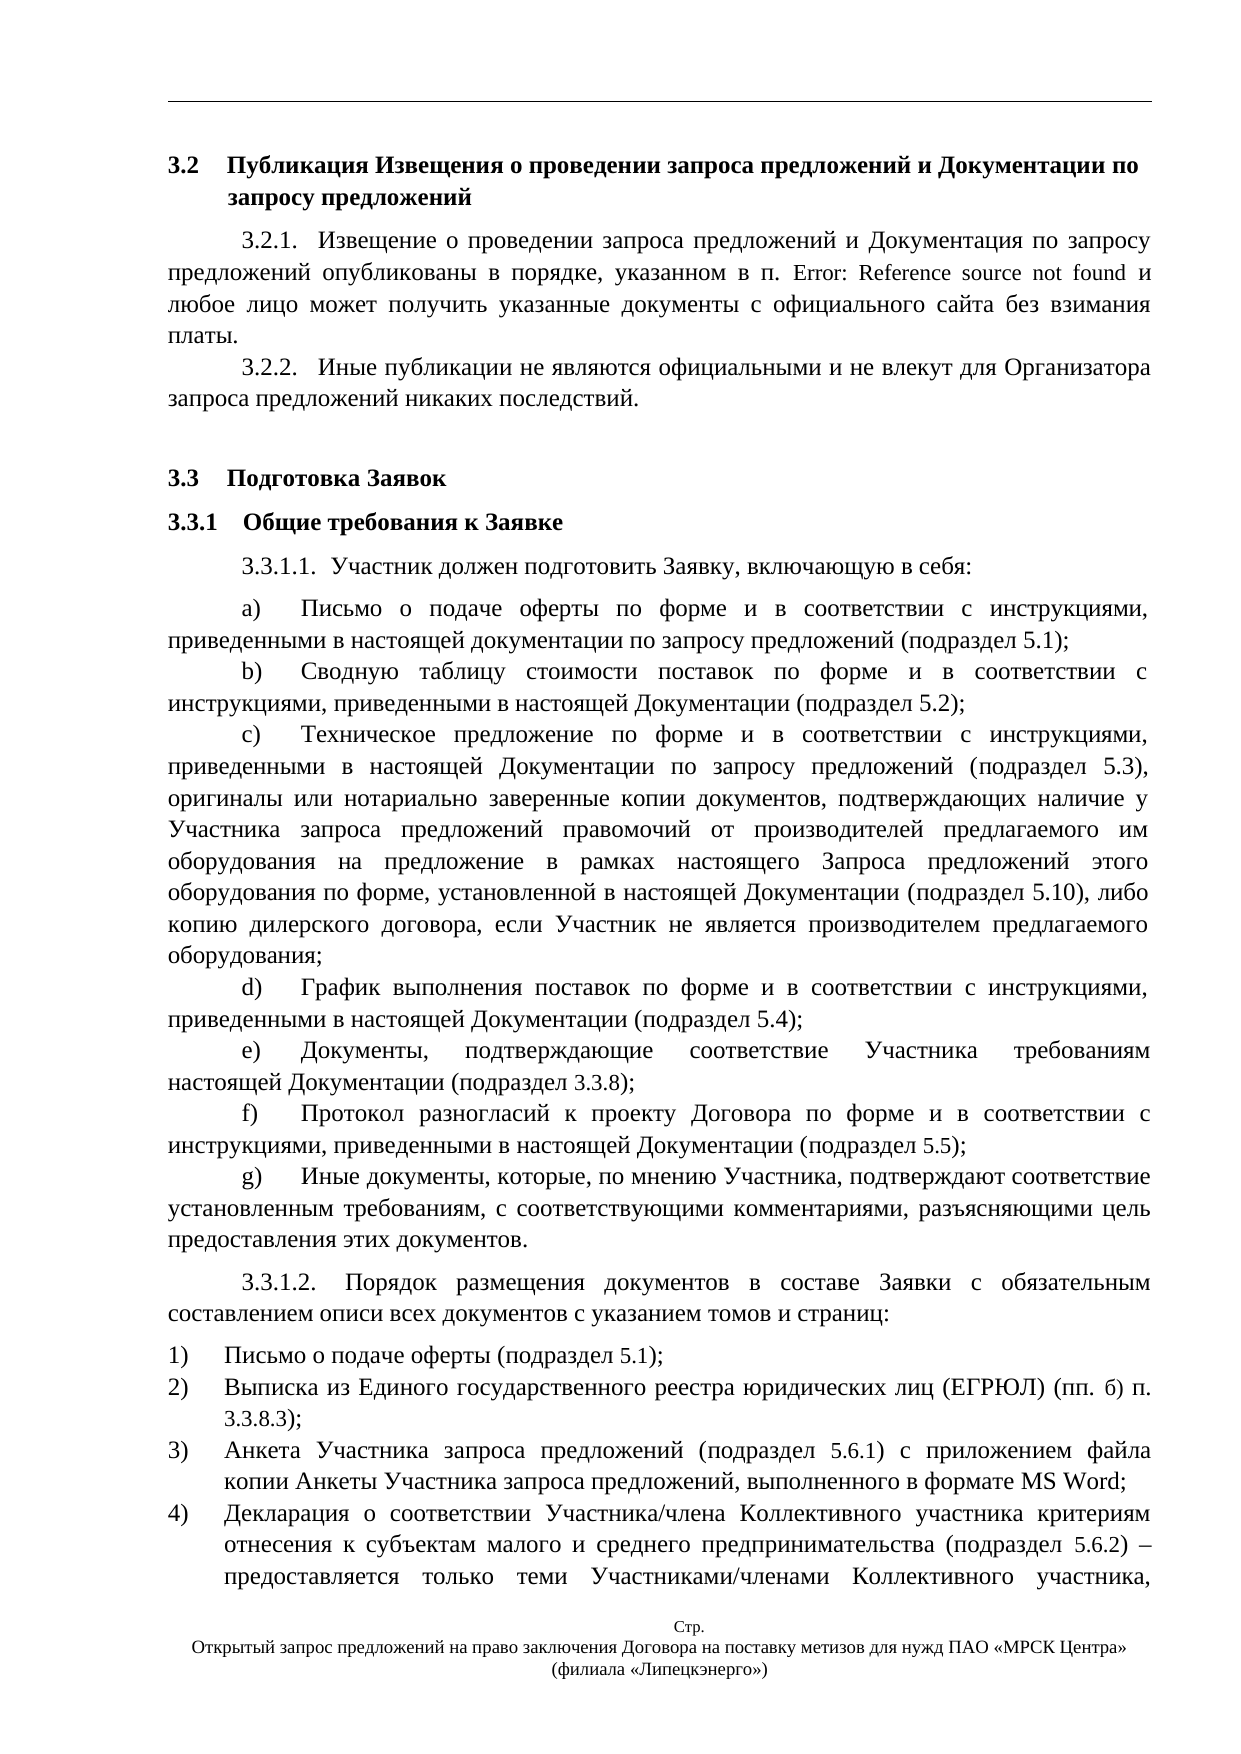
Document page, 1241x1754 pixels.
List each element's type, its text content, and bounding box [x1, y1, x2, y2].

list Иные публикации не являются официальными и не влекут для Организатора запроса предложений никаких последствий. [168, 352, 1152, 412]
list Документы, подтверждающие соответствие Участника требованиям настоящей Документации (подраздел 3.3.8); [168, 1035, 1151, 1096]
list Порядок размещения документов в составе Заявки с обязательным составлением описи всех документов с указанием томов и страниц: [168, 1267, 1152, 1327]
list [168, 1498, 1152, 1590]
subtitle Общие требования к Заявке [168, 507, 1152, 536]
subtitle Публикация Извещения о проведении запроса предложений и Документации по запросу предложений [168, 150, 1152, 210]
list Участник должен подготовить Заявку, включающую в себя: [168, 551, 1152, 580]
list Письмо о подаче оферты по форме и в соответствии с инструкциями, приведенными в настоящей документации по запросу предложений (подраздел 5.1); [168, 593, 1148, 654]
list Выписка из Единого государственного реестра юридических лиц (ЕГРЮЛ) (пп. б) п. 3.3.8.3); [168, 1372, 1152, 1432]
list Анкета Участника запроса предложений (подраздел 5.6.1) с приложением файла копии Анкеты Участника запроса предложений, выполненного в формате MS Word; [168, 1435, 1152, 1495]
subtitle Подготовка Заявок [168, 463, 1152, 492]
list Техническое предложение по форме и в соответствии с инструкциями, приведенными в настоящей Документации по запросу предложений (подраздел 5.3), оригиналы или нотариально заверенные копии документов, подтверждающих наличие у Участника запроса предложений правомочий от производителей предлагаемого им оборудования на предложение в рамках настоящего Запроса предложений этого оборудования по форме, установленной в настоящей Документации (подраздел 5.10), либо копию дилерского договора, если Участник не является производителем предлагаемого оборудования; [168, 719, 1148, 969]
list График выполнения поставок по форме и в соответствии с инструкциями, приведенными в настоящей Документации (подраздел 5.4); [168, 972, 1149, 1032]
list Письмо о подаче оферты (подраздел 5.1); [168, 1340, 1152, 1369]
list Протокол разногласий к проекту Договора по форме и в соответствии с инструкциями, приведенными в настоящей Документации (подраздел 5.5); [168, 1098, 1151, 1159]
list Сводную таблицу стоимости поставок по форме и в соответствии с инструкциями, приведенными в настоящей Документации (подраздел 5.2); [168, 656, 1148, 717]
list Иные документы, которые, по мнению Участника, подтверждают соответствие установленным требованиям, с соответствующими комментариями, разъясняющими цель предоставления этих документов. [168, 1161, 1152, 1253]
